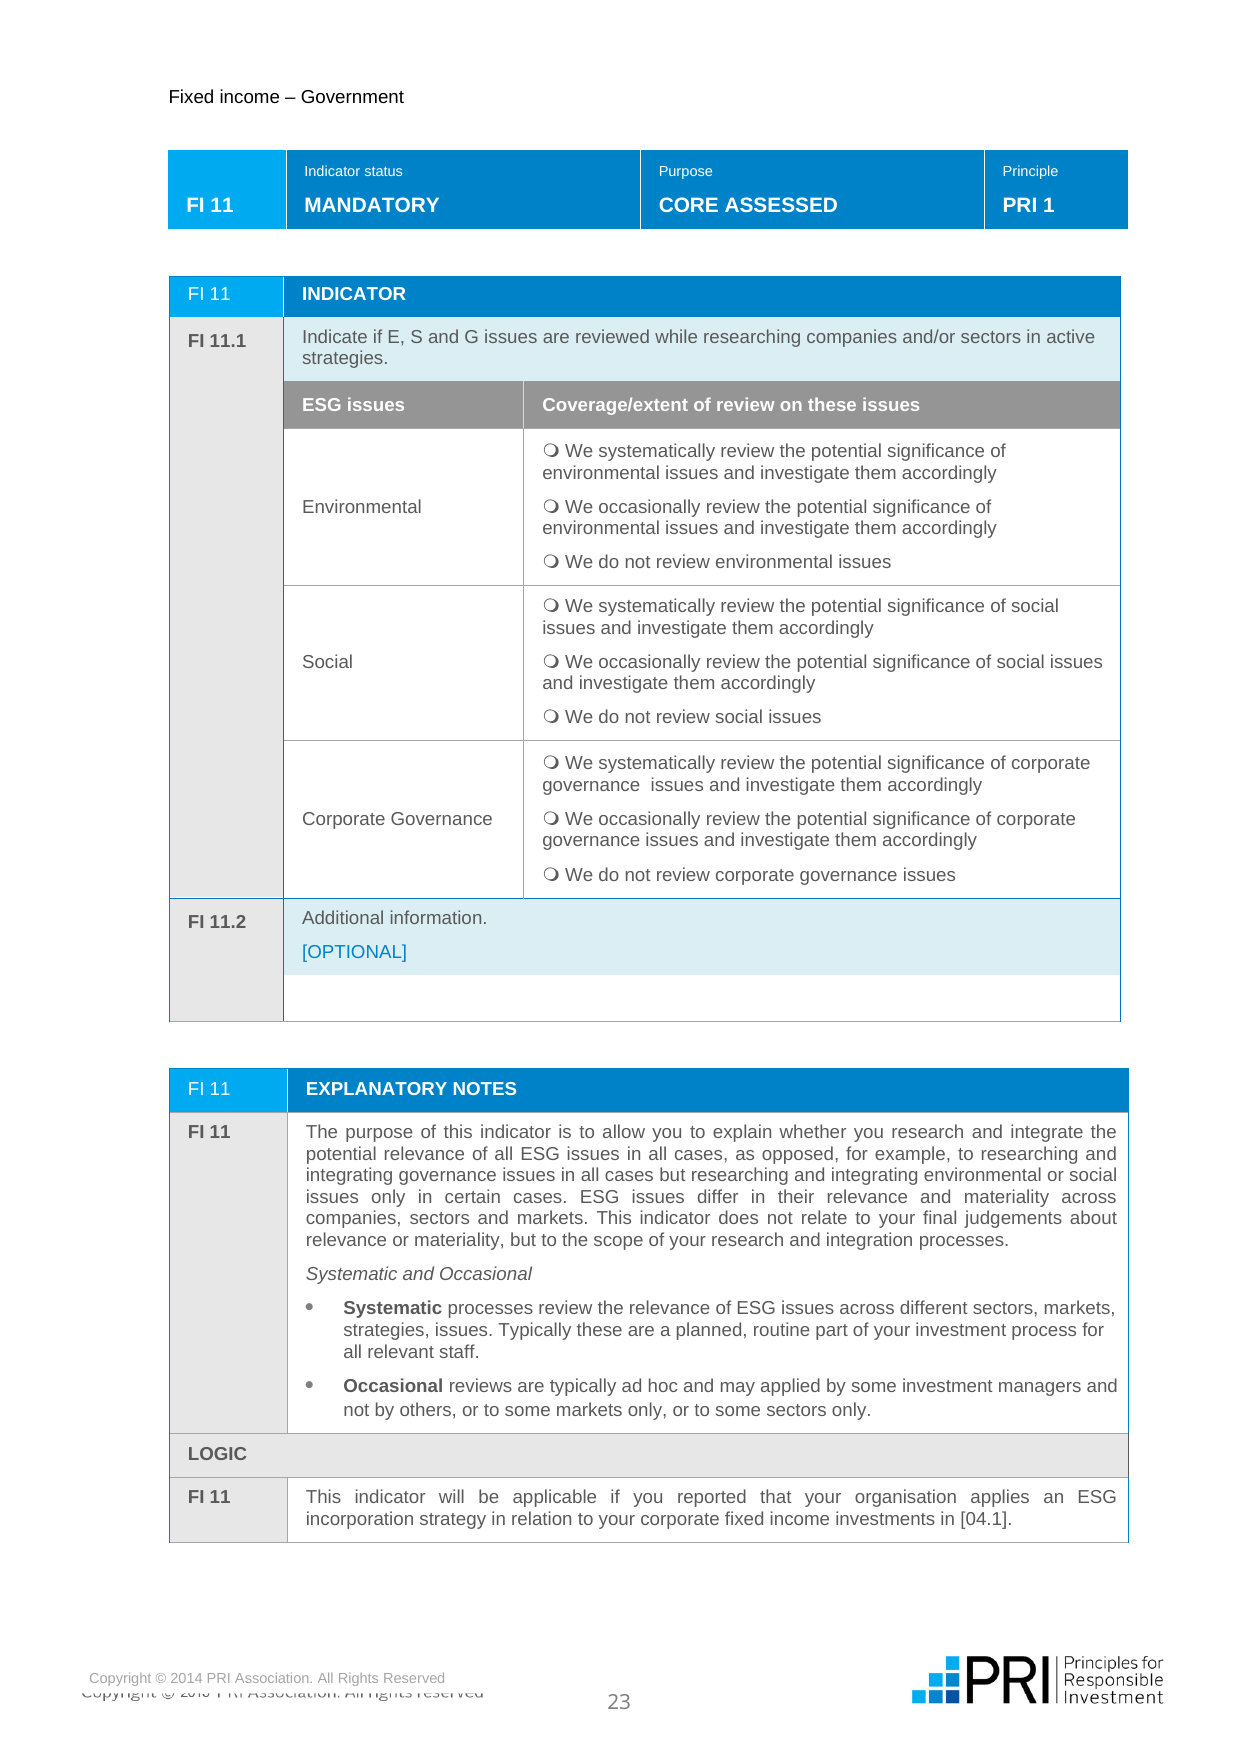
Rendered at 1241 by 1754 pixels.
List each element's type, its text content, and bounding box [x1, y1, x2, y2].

table_cell Coverage/extent of review on these issues [524, 381, 1120, 428]
table_header FI 11 [170, 1069, 287, 1112]
table_cell [284, 975, 1120, 1021]
table_cell LOGIC [170, 1434, 1128, 1477]
table_cell Corporate Governance [284, 741, 523, 897]
table_header INDICATOR [284, 277, 1120, 317]
table_header Purpose [641, 150, 984, 186]
table_cell FI 11.2 [170, 899, 283, 1021]
table_cell FI 11 [170, 1113, 287, 1433]
table_header [168, 150, 286, 186]
table_cell We systematically review the potential significance of corporate governance issues and investigate them accordingly We occasionally review the potential significance of corporate governance issues and investigate them accordingly We do not review corporate governance issues [524, 741, 1120, 897]
table_cell The purpose of this indicator is to allow you to explain whether you research and integrate the potential relevance of all ESG issues in all cases, as opposed, for example, to researching and integrating governance issues in all cases but researching and integrating environmental or social issues only in certain cases. ESG issues differ in their relevance and materiality across companies, sectors and markets. This indicator does not relate to your final judgements about relevance or materiality, but to the scope of your research and integration processes. Systematic and Occasional Systematic processes review the relevance of ESG issues across different sectors, markets, strategies, issues. Typically these are a planned, routine part of your investment process for all relevant staff. Occasional reviews are typically ad hoc and may applied by some investment managers and not by others, or to some markets only, or to some sectors only. [288, 1113, 1128, 1433]
table_cell Indicate if E, S and G issues are reviewed while researching companies and/or sectors in active strategies. [284, 317, 1120, 381]
table_cell PRI 1 [985, 186, 1128, 229]
table_header EXPLANATORY NOTES [288, 1069, 1128, 1112]
table_header Indicator status [287, 150, 640, 186]
table_cell Additional information. [Optional] [284, 899, 1120, 975]
table_cell This indicator will be applicable if you reported that your organisation applies an ESG incorporation strategy in relation to your corporate fixed income investments in [04.1]. [288, 1478, 1128, 1542]
table_cell Social [284, 586, 523, 740]
picture [401, 944, 405, 959]
table_cell We systematically review the potential significance of environmental issues and investigate them accordingly We occasionally review the potential significance of environmental issues and investigate them accordingly We do not review environmental issues [524, 429, 1120, 585]
table_cell FI 11 [170, 1478, 287, 1542]
table_cell FI 11.1 [170, 317, 283, 381]
picture [0, 1560, 1241, 1754]
table_cell We systematically review the potential significance of social issues and investigate them accordingly We occasionally review the potential significance of social issues and investigate them accordingly We do not review social issues [524, 586, 1120, 740]
table_cell Environmental [284, 429, 523, 585]
table_header Principle [985, 150, 1128, 186]
table_cell [170, 381, 283, 897]
table_cell MANDATORY [287, 186, 640, 229]
table_cell FI 11 [168, 186, 286, 229]
table_header FI 11 [170, 277, 283, 317]
table_cell CORE ASSESSED [641, 186, 984, 229]
table_cell ESG issues [284, 381, 523, 428]
